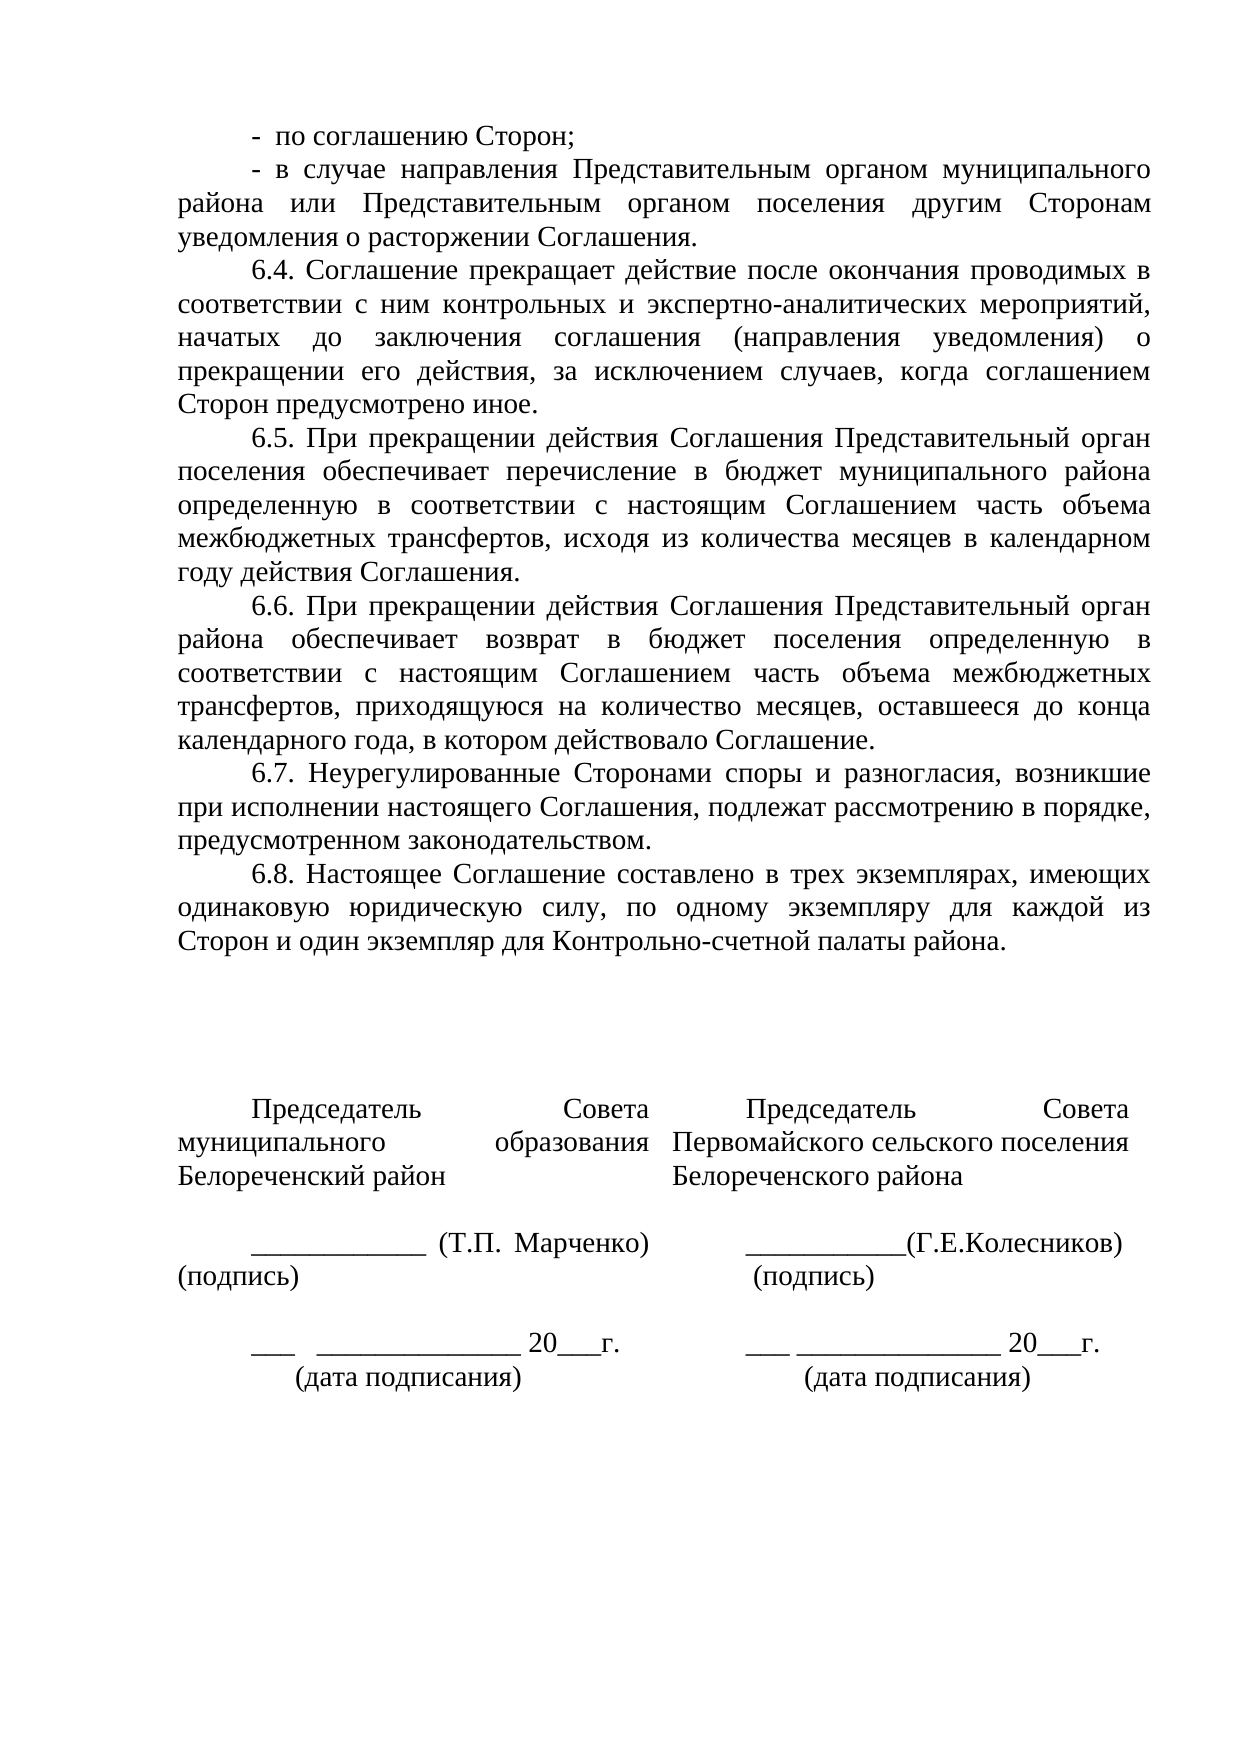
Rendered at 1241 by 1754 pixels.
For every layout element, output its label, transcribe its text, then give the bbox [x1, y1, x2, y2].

text 6.8. Настоящее Соглашение составлено в трех экземплярах, имеющих одинаковую юридическую силу, по одному экземпляру для каждой из Сторон и один экземпляр для Контрольно-счетной палаты района. [177, 856, 1152, 957]
text 6.5. При прекращении действия Соглашения Представительный орган поселения обеспечивает перечисление в бюджет муниципального района определенную в соответствии с настоящим Соглашением часть объема межбюджетных трансфертов, исходя из количества месяцев в календарном году действия Соглашения. [177, 420, 1152, 588]
text 6.6. При прекращении действия Соглашения Представительный орган района обеспечивает возврат в бюджет поселения определенную в соответствии с настоящим Соглашением часть объема межбюджетных трансфертов, приходящуюся на количество месяцев, оставшееся до конца календарного года, в котором действовало Соглашение. [177, 588, 1152, 755]
text - в случае направления Представительным органом муниципального района или Представительным органом поселения другим Сторонам уведомления о расторжении Соглашения. [177, 152, 1152, 252]
table_header Председатель Совета муниципального образования Белореченский район ____________ (Т.П. Марченко) (подпись) ___ ______________ 20___г. (дата подписания) [166, 1057, 661, 1426]
text - по соглашению Сторон; [177, 118, 1152, 152]
text 6.7. Неурегулированные Сторонами споры и разногласия, возникшие при исполнении настоящего Соглашения, подлежат рассмотрению в порядке, предусмотренном законодательством. [177, 755, 1152, 856]
text 6.4. Соглашение прекращает действие после окончания проводимых в соответствии с ним контрольных и экспертно-аналитических мероприятий, начатых до заключения соглашения (направления уведомления) о прекращении его действия, за исключением случаев, когда соглашением Сторон предусмотрено иное. [177, 252, 1152, 420]
table_header Председатель Совета Первомайского сельского поселения Белореченского района ___________(Г.Е.Колесников) (подпись) ___ ______________ 20___г. (дата подписания) [661, 1057, 1140, 1426]
